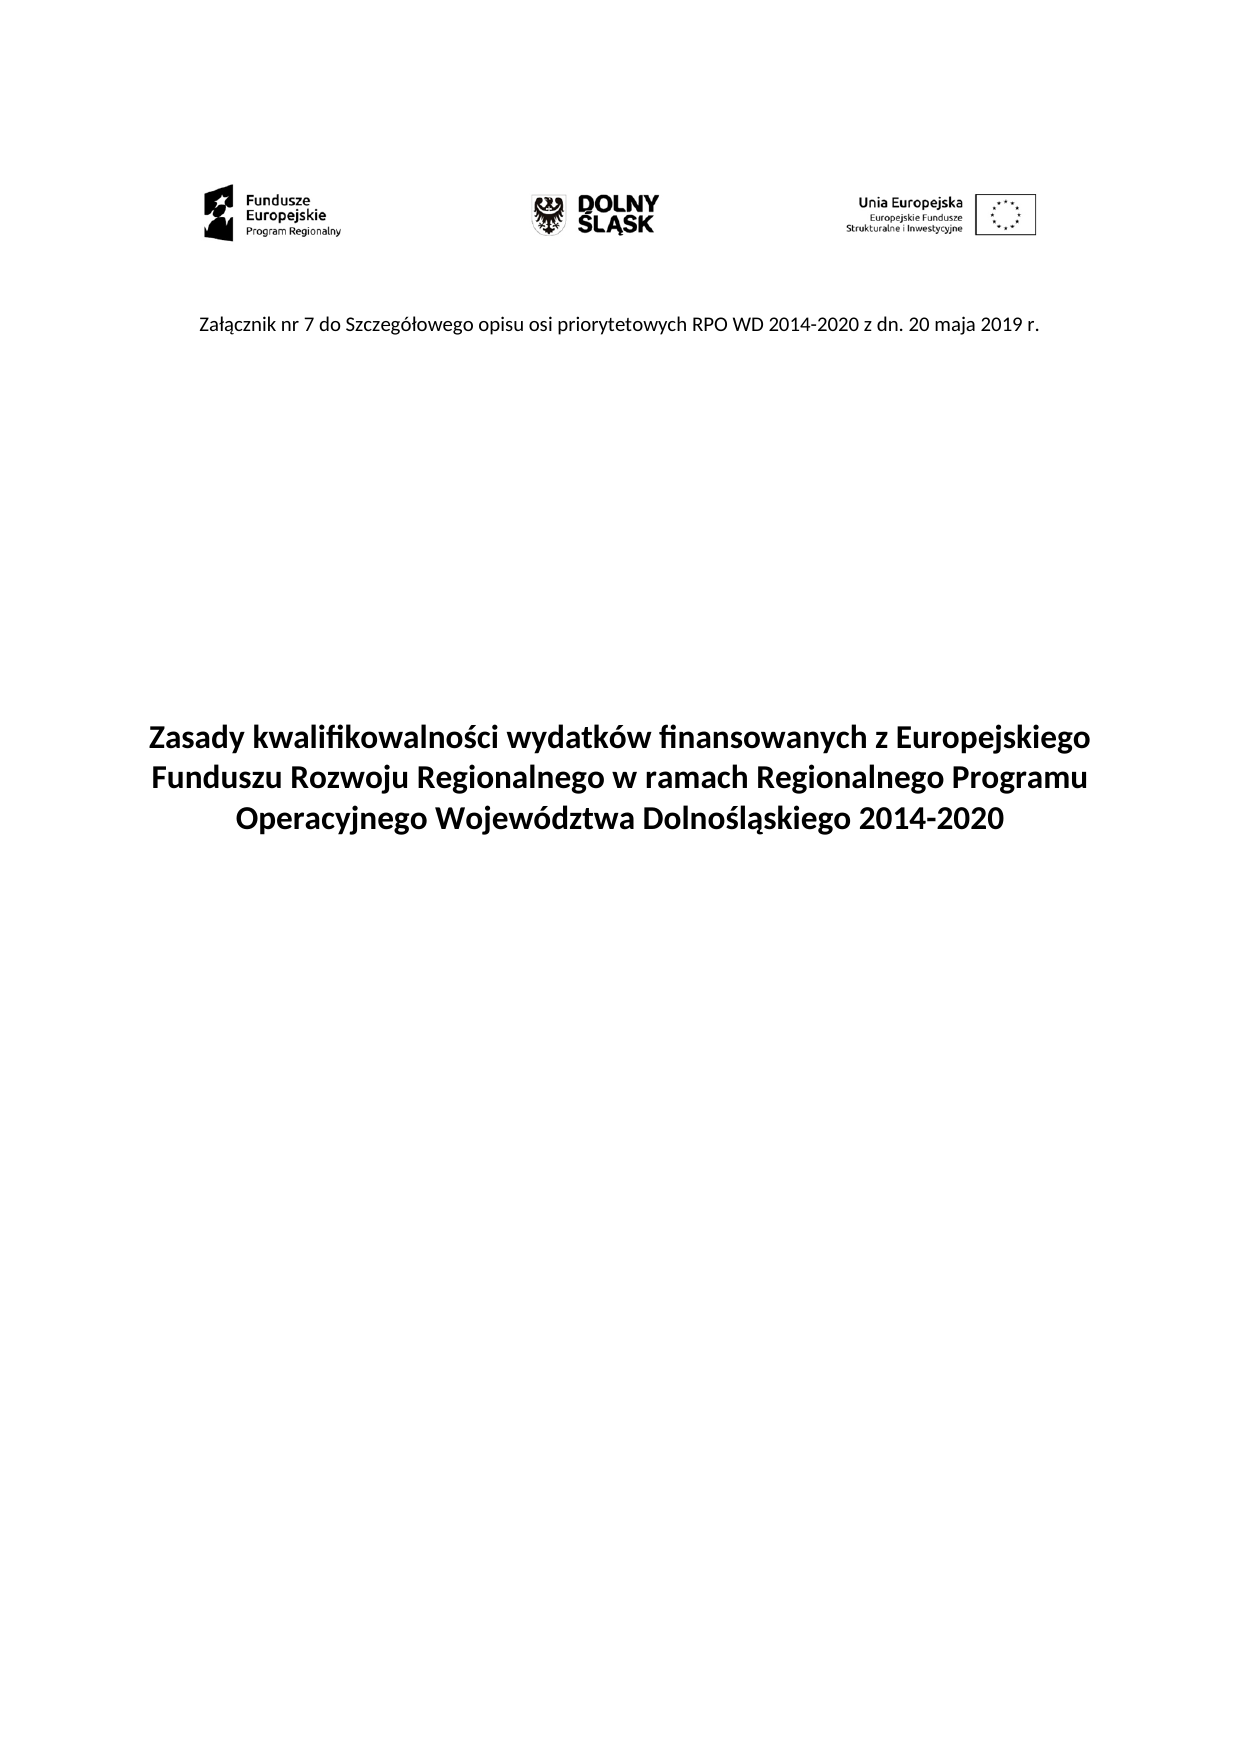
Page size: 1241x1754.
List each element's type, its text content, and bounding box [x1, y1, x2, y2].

text Załącznik nr 7 do Szczegółowego opisu osi priorytetowych RPO WD 2014-2020 z dn. 20 maja 2019 r. [148, 311, 1093, 336]
text Zasady kwalifikowalności wydatków finansowanych z Europejskiego Funduszu Rozwoju Regionalnego w ramach Regionalnego Programu Operacyjnego Województwa Dolnośląskiego 2014-2020 [148, 716, 1093, 838]
picture [147, 132, 1093, 290]
